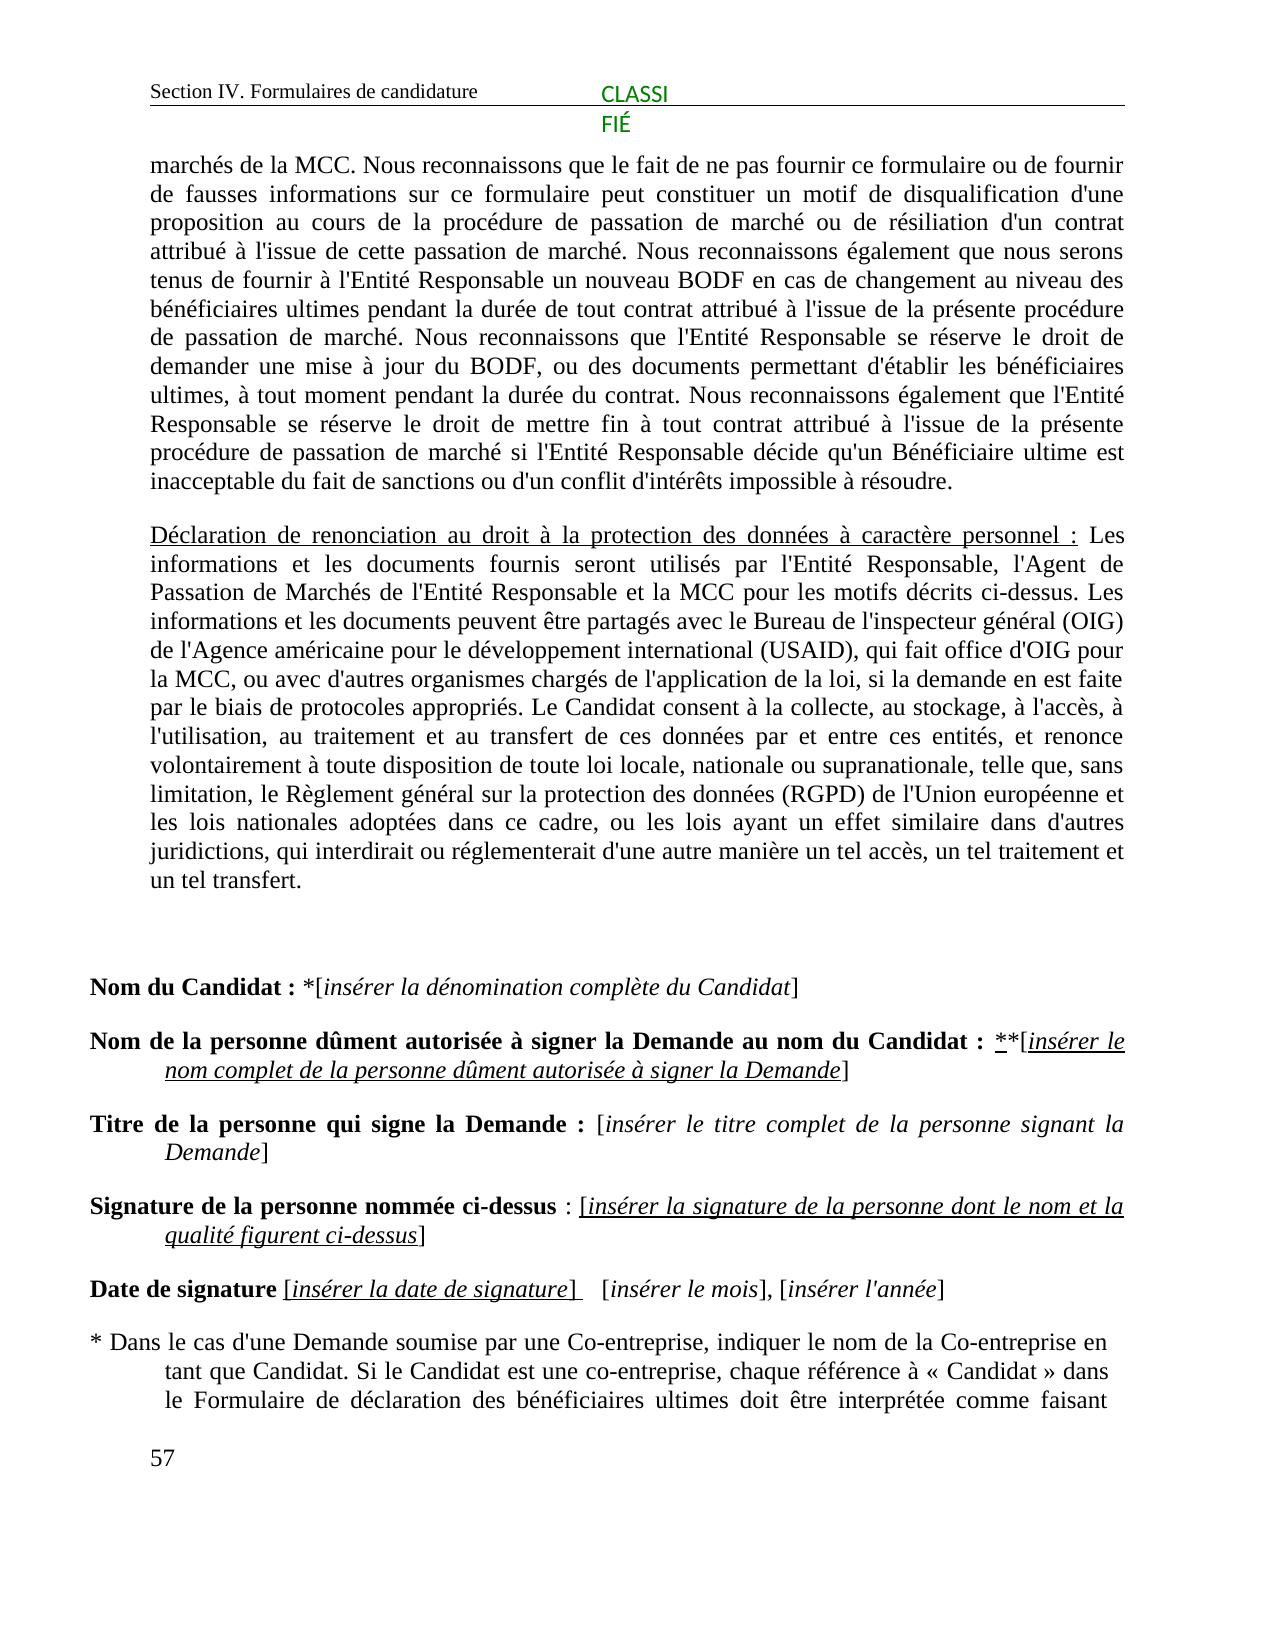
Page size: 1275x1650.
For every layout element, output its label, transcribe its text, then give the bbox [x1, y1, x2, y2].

text Nom de la personne dûment autorisée à signer la Demande au nom du Candidat : **[insérer le nom complet de la personne dûment autorisée à signer la Demande] [89, 1026, 1125, 1084]
text Nom du Candidat : *[insérer la dénomination complète du Candidat] [89, 972, 1125, 1001]
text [150, 150, 1125, 495]
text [89, 1327, 1109, 1414]
text Titre de la personne qui signe la Demande : [insérer le titre complet de la personne signant la Demande] [89, 1109, 1125, 1166]
text Date de signature [insérer la date de signature] [insérer le mois], [insérer l'année] [89, 1274, 1125, 1302]
text Déclaration de renonciation au droit à la protection des données à caractère personnel : Les informations et les documents fournis seront utilisés par l'Entité Responsable, l'Agent de Passation de Marchés de l'Entité Responsable et la MCC pour les motifs décrits ci-dessus. Les informations et les documents peuvent être partagés avec le Bureau de l'inspecteur général (OIG) de l'Agence américaine pour le développement international (USAID), qui fait office d'OIG pour la MCC, ou avec d'autres organismes chargés de l'application de la loi, si la demande en est faite par le biais de protocoles appropriés. Le Candidat consent à la collecte, au stockage, à l'accès, à l'utilisation, au traitement et au transfert de ces données par et entre ces entités, et renonce volontairement à toute disposition de toute loi locale, nationale ou supranationale, telle que, sans limitation, le Règlement général sur la protection des données (RGPD) de l'Union européenne et les lois nationales adoptées dans ce cadre, ou les lois ayant un effet similaire dans d'autres juridictions, qui interdirait ou réglementerait d'une autre manière un tel accès, un tel traitement et un tel transfert. [150, 520, 1125, 894]
text Signature de la personne nommée ci-dessus : [insérer la signature de la personne dont le nom et la qualité figurent ci-dessus] [89, 1191, 1125, 1249]
